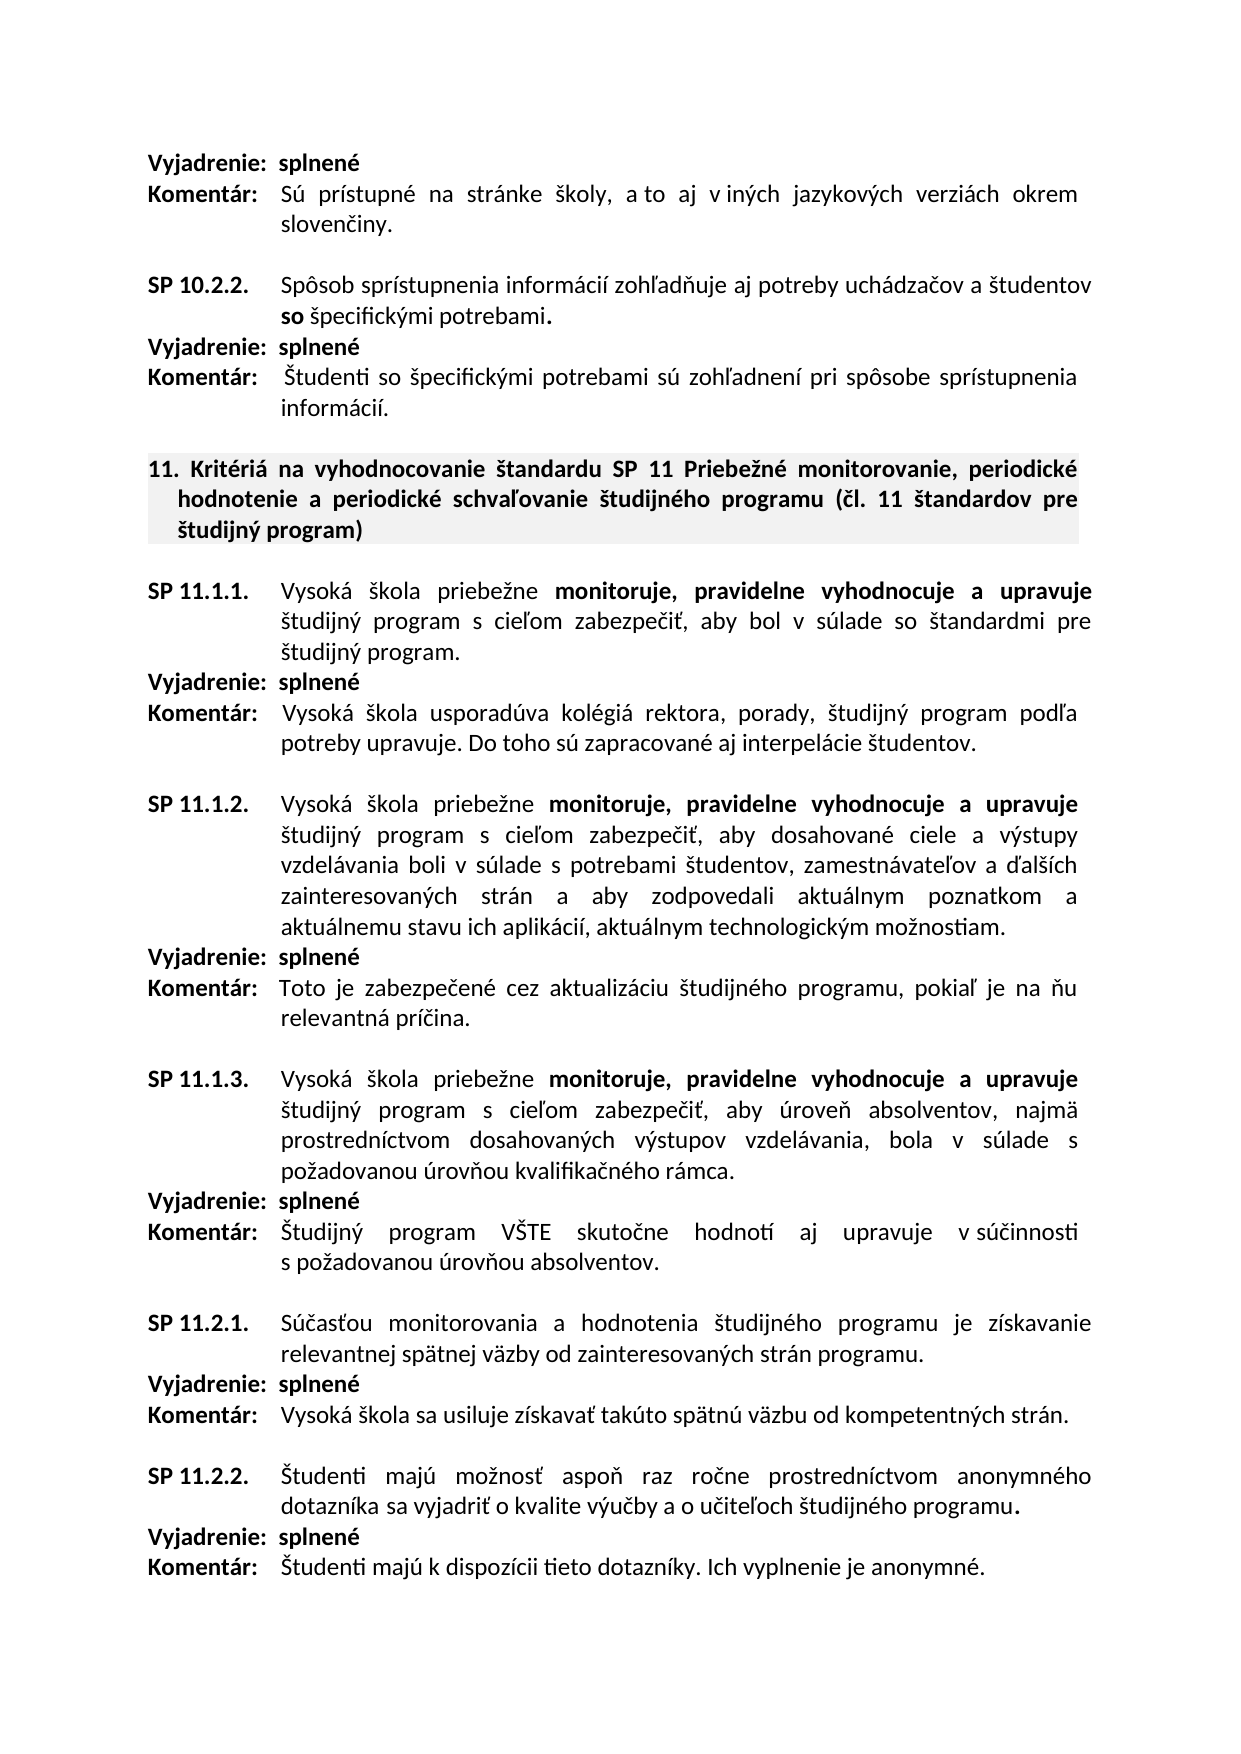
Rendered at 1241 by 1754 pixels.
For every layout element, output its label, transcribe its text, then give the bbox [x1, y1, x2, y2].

text Komentár: Toto je zabezpečené cez aktualizáciu študijného programu, pokiaľ je na ňu relevantná príčina. [148, 972, 1078, 1033]
text SP 11.1.2. Vysoká škola priebežne monitoruje, pravidelne vyhodnocuje a upravuje študijný program s cieľom zabezpečiť, aby dosahované ciele a výstupy vzdelávania boli v súlade s potrebami študentov, zamestnávateľov a ďalších zainteresovaných strán a aby zodpovedali aktuálnym poznatkom a aktuálnemu stavu ich aplikácií, aktuálnym technologickým možnostiam. [148, 788, 1079, 941]
text Komentár: Študenti majú k dispozícii tieto dotazníky. Ich vyplnenie je anonymné. [148, 1552, 1078, 1582]
text Vyjadrenie: [148, 148, 1078, 178]
text Komentár: Študenti so špecifickými potrebami sú zohľadnení pri spôsobe sprístupnenia informácií. [148, 361, 1078, 422]
text Vyjadrenie: [148, 941, 1078, 972]
text Komentár: Vysoká škola usporadúva kolégiá rektora, porady, študijný program podľa potreby upravuje. Do toho sú zapracované aj interpelácie študentov. [148, 697, 1078, 758]
text Vyjadrenie: [148, 666, 1078, 697]
text Vyjadrenie: [148, 331, 1078, 361]
text 11. Kritériá na vyhodnocovanie štandardu SP 11 Priebežné monitorovanie, periodické hodnotenie a periodické schvaľovanie študijného programu (čl. 11 štandardov pre študijný program) [148, 453, 1079, 544]
text Komentár: Vysoká škola sa usiluje získavať takúto spätnú väzbu od kompetentných strán. [148, 1399, 1078, 1429]
text Komentár: Sú prístupné na stránke školy, a to aj v iných jazykových verziách okrem slovenčiny. [148, 178, 1078, 239]
text SP 11.1.1. Vysoká škola priebežne monitoruje, pravidelne vyhodnocuje a upravuje študijný program s cieľom zabezpečiť, aby bol v súlade so štandardmi pre študijný program. [148, 575, 1093, 666]
text Vyjadrenie: [148, 1521, 1078, 1552]
text Komentár: Študijný program VŠTE skutočne hodnotí aj upravuje v súčinnosti s požadovanou úrovňou absolventov. [148, 1216, 1078, 1277]
text SP 11.2.1. Súčasťou monitorovania a hodnotenia študijného programu je získavanie relevantnej spätnej väzby od zainteresovaných strán programu. [148, 1307, 1093, 1368]
text Vyjadrenie: [148, 1185, 1078, 1216]
text SP 11.1.3. Vysoká škola priebežne monitoruje, pravidelne vyhodnocuje a upravuje študijný program s cieľom zabezpečiť, aby úroveň absolventov, najmä prostredníctvom dosahovaných výstupov vzdelávania, bola v súlade s požadovanou úrovňou kvalifikačného rámca. [148, 1063, 1079, 1185]
text SP 10.2.2. Spôsob sprístupnenia informácií zohľadňuje aj potreby uchádzačov a študentov so špecifickými potrebami. [148, 270, 1093, 331]
text Vyjadrenie: [148, 1368, 1078, 1399]
text SP 11.2.2. Študenti majú možnosť aspoň raz ročne prostredníctvom anonymného dotazníka sa vyjadriť o kvalite výučby a o učiteľoch študijného programu. [148, 1460, 1093, 1521]
